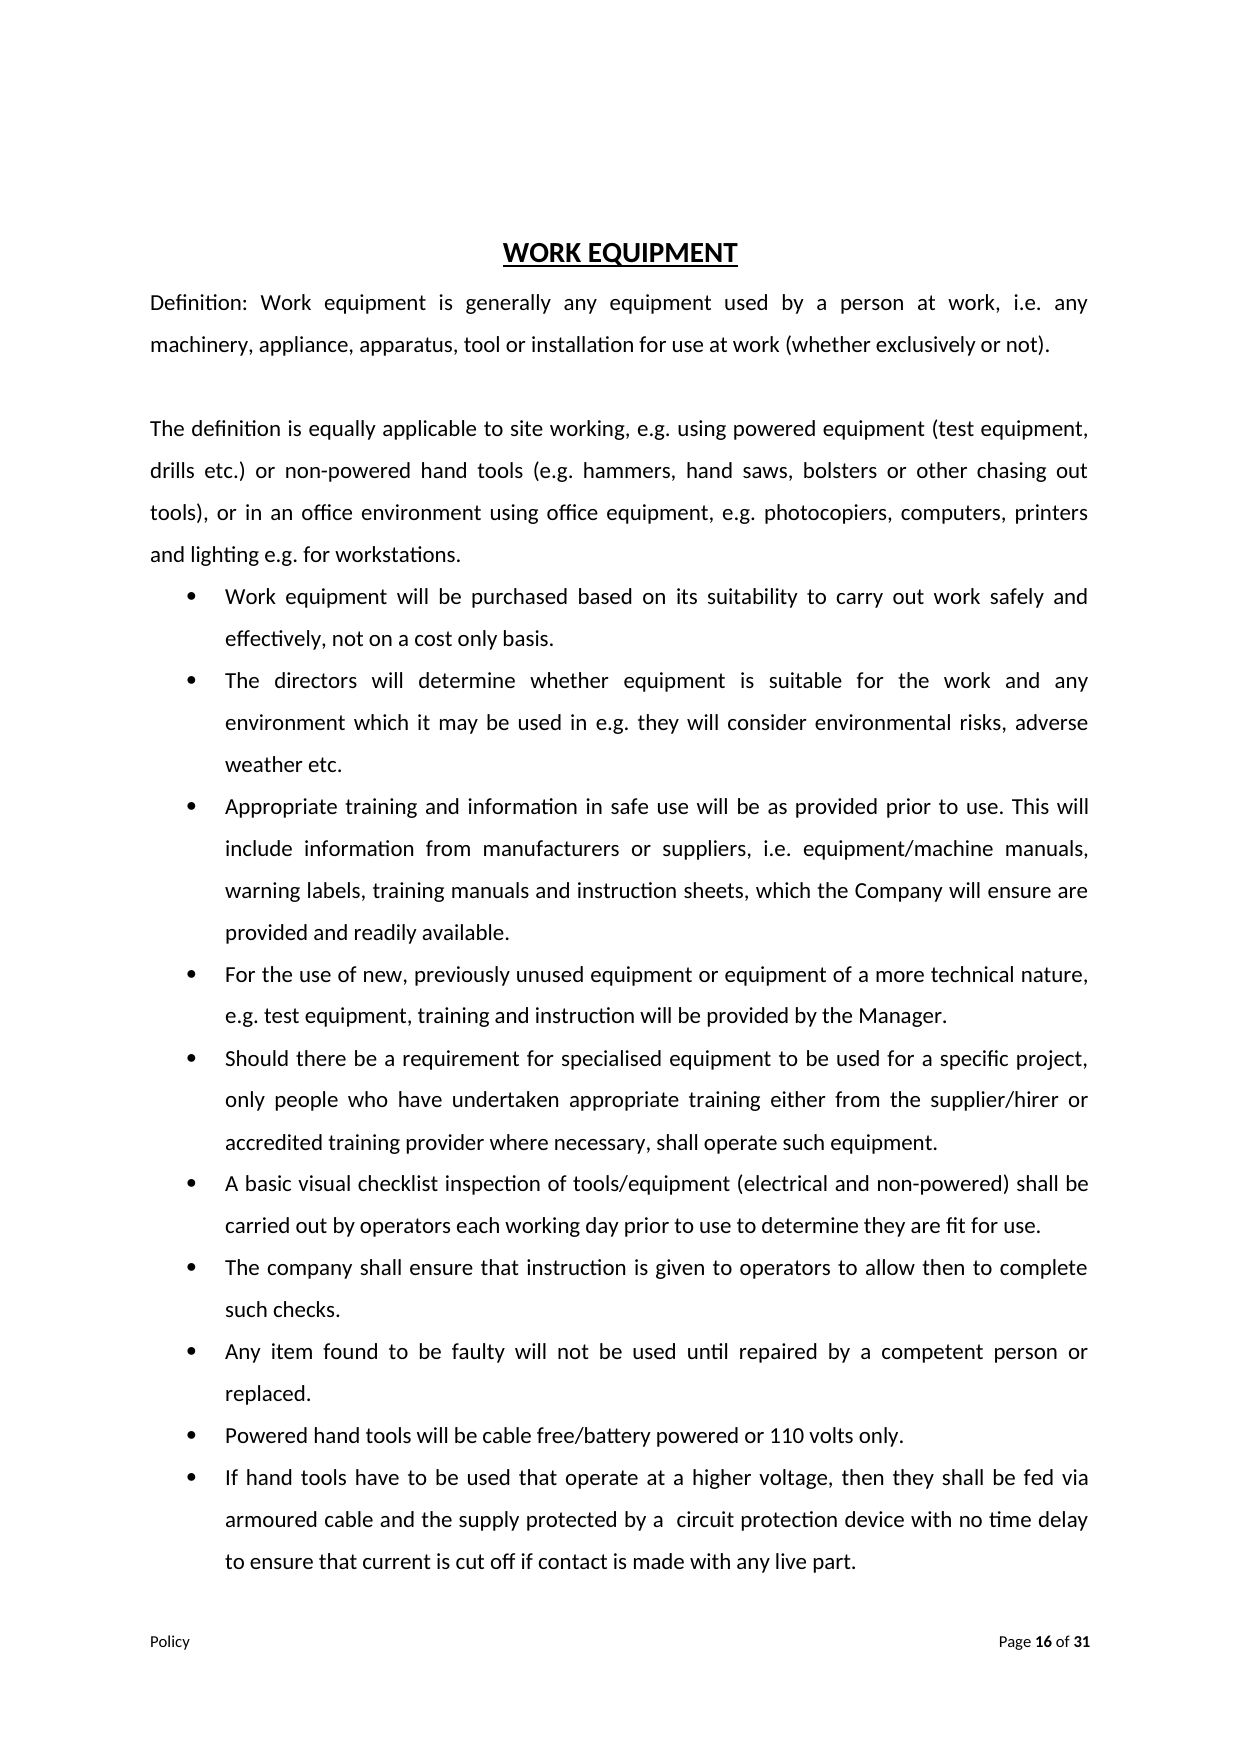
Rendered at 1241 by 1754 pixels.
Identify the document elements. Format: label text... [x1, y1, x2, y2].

text The definition is equally applicable to site working, e.g. using powered equipment (test equipment, drills etc.) or non-powered hand tools (e.g. hammers, hand saws, bolsters or other chasing out tools), or in an office environment using office equipment, e.g. photocopiers, computers, printers and lighting e.g. for workstations. [150, 414, 1090, 568]
list The directors will determine whether equipment is suitable for the work and any environment which it may be used in e.g. they will consider environmental risks, adverse weather etc. [187, 666, 1090, 778]
list Any item found to be faulty will not be used until repaired by a competent person or replaced. [187, 1337, 1090, 1407]
list Powered hand tools will be cable free/battery powered or 110 volts only. [187, 1421, 1090, 1449]
list If hand tools have to be used that operate at a higher voltage, then they shall be fed via armoured cable and the supply protected by a circuit protection device with no time delay to ensure that current is cut off if contact is made with any live part. [187, 1463, 1090, 1575]
list A basic visual checklist inspection of tools/equipment (electrical and non-powered) shall be carried out by operators each working day prior to use to determine they are fit for use. [187, 1169, 1090, 1239]
list The company shall ensure that instruction is given to operators to allow then to complete such checks. [187, 1253, 1090, 1323]
list Work equipment will be purchased based on its suitability to carry out work safely and effectively, not on a cost only basis. [187, 582, 1090, 652]
text Definition: Work equipment is generally any equipment used by a person at work, i.e. any machinery, appliance, apparatus, tool or installation for use at work (whether exclusively or not). [150, 288, 1090, 358]
text WORK EQUIPMENT [150, 234, 1090, 270]
list Appropriate training and information in safe use will be as provided prior to use. This will include information from manufacturers or suppliers, i.e. equipment/machine manuals, warning labels, training manuals and instruction sheets, which the Company will ensure are provided and readily available. [187, 792, 1090, 946]
list Should there be a requirement for specialised equipment to be used for a specific project, only people who have undertaken appropriate training either from the supplier/hirer or accredited training provider where necessary, shall operate such equipment. [187, 1044, 1090, 1156]
list For the use of new, previously unused equipment or equipment of a more technical nature, e.g. test equipment, training and instruction will be provided by the Manager. [187, 960, 1090, 1030]
